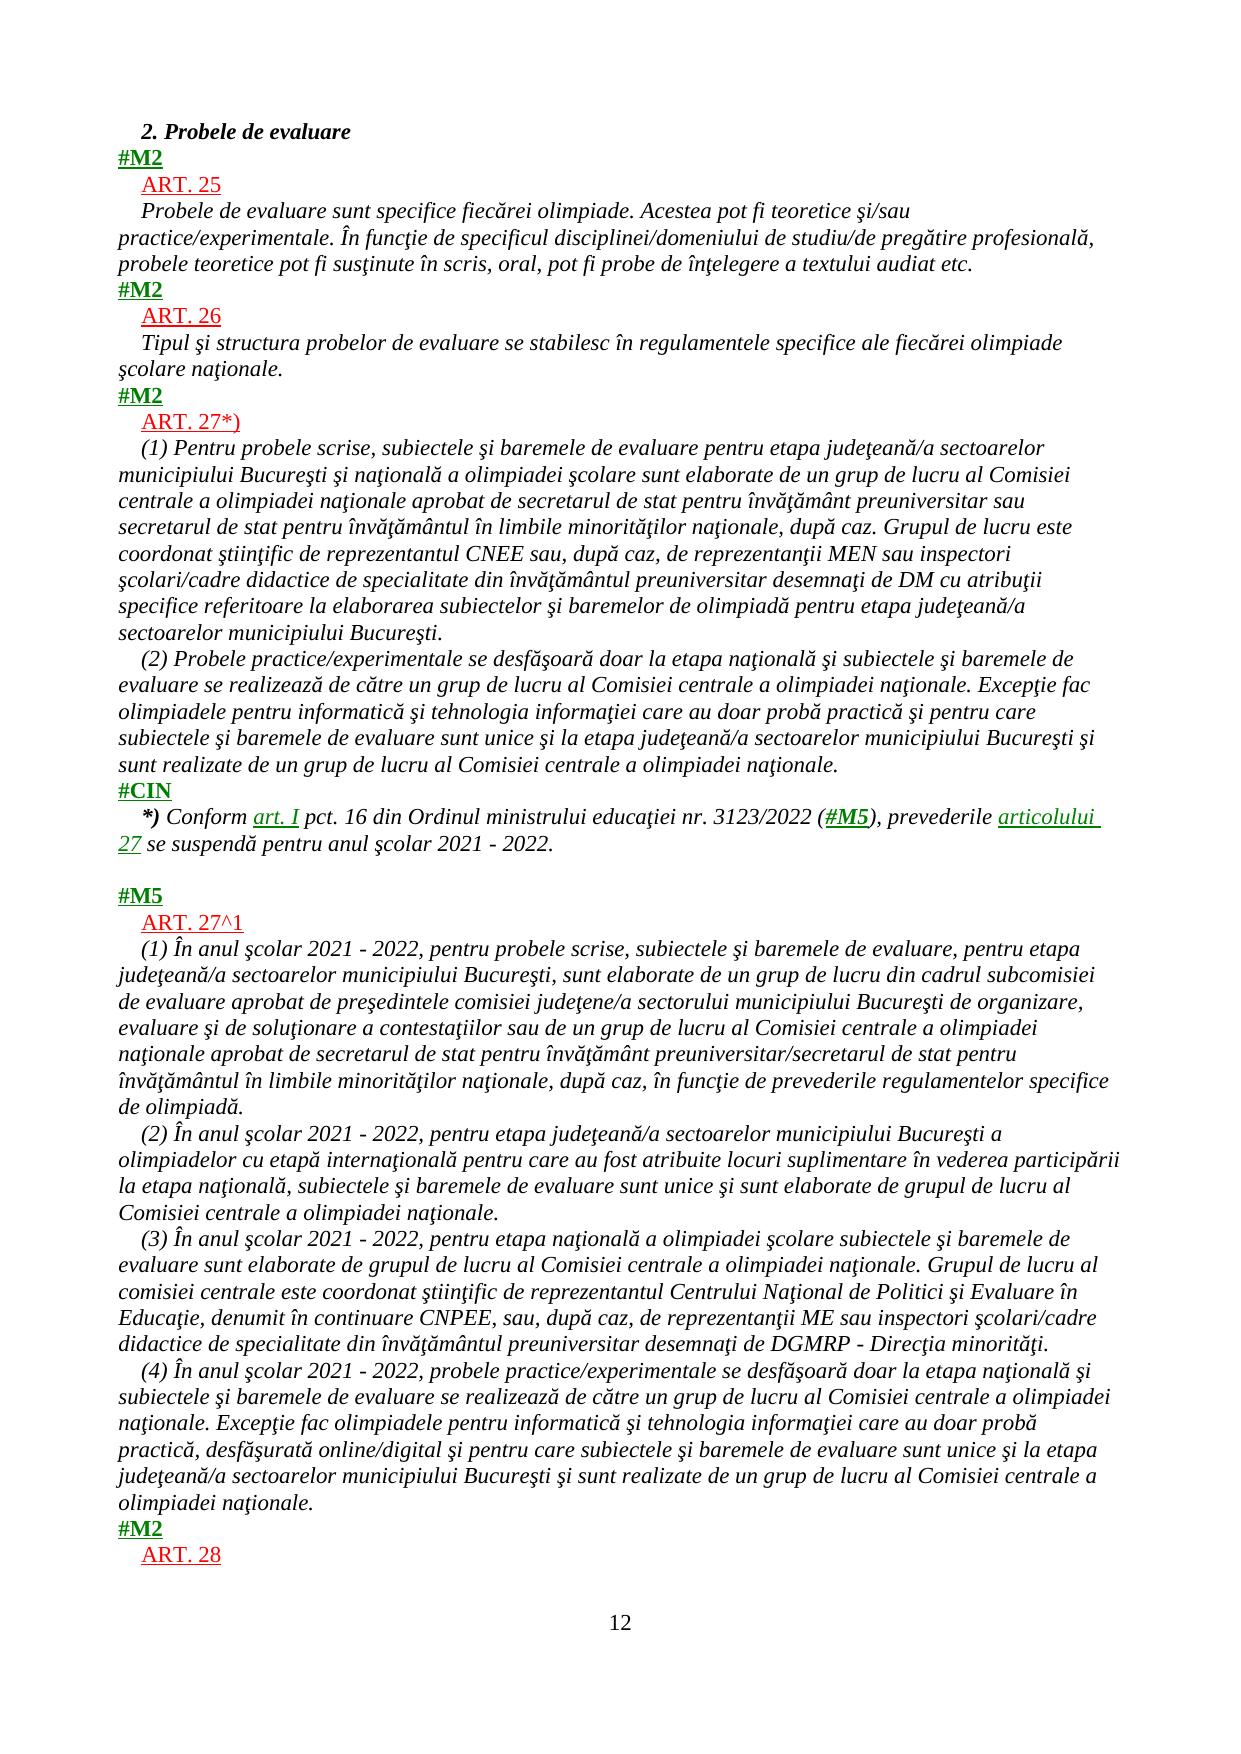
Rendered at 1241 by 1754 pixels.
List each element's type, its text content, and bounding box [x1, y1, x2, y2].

text #M2 [118, 144, 1122, 171]
text ART. 27*) [118, 408, 1122, 434]
text *) Conform art. I pct. 16 din Ordinul ministrului educaţiei nr. 3123/2022 (#M5), prevederile articolului 27 se suspendă pentru anul şcolar 2021 - 2022. [118, 803, 1122, 856]
text (1) În anul şcolar 2021 - 2022, pentru probele scrise, subiectele şi baremele de evaluare, pentru etapa judeţeană/a sectoarelor municipiului Bucureşti, sunt elaborate de un grup de lucru din cadrul subcomisiei de evaluare aprobat de preşedintele comisiei judeţene/a sectorului municipiului Bucureşti de organizare, evaluare şi de soluţionare a contestaţiilor sau de un grup de lucru al Comisiei centrale a olimpiadei naţionale aprobat de secretarul de stat pentru învăţământ preuniversitar/secretarul de stat pentru învăţământul în limbile minorităţilor naţionale, după caz, în funcţie de prevederile regulamentelor specifice de olimpiadă. [118, 935, 1122, 1119]
text (4) În anul şcolar 2021 - 2022, probele practice/experimentale se desfăşoară doar la etapa naţională şi subiectele şi baremele de evaluare se realizează de către un grup de lucru al Comisiei centrale a olimpiadei naţionale. Excepţie fac olimpiadele pentru informatică şi tehnologia informaţiei care au doar probă practică, desfăşurată online/digital şi pentru care subiectele şi baremele de evaluare sunt unice şi la etapa judeţeană/a sectoarelor municipiului Bucureşti şi sunt realizate de un grup de lucru al Comisiei centrale a olimpiadei naţionale. [118, 1357, 1122, 1515]
text #M2 [118, 1515, 1122, 1541]
text (1) Pentru probele scrise, subiectele şi baremele de evaluare pentru etapa judeţeană/a sectoarelor municipiului Bucureşti şi naţională a olimpiadei şcolare sunt elaborate de un grup de lucru al Comisiei centrale a olimpiadei naţionale aprobat de secretarul de stat pentru învăţământ preuniversitar sau secretarul de stat pentru învăţământul în limbile minorităţilor naţionale, după caz. Grupul de lucru este coordonat ştiinţific de reprezentantul CNEE sau, după caz, de reprezentanţii MEN sau inspectori şcolari/cadre didactice de specialitate din învăţământul preuniversitar desemnaţi de DM cu atribuţii specifice referitoare la elaborarea subiectelor şi baremelor de olimpiadă pentru etapa judeţeană/a sectoarelor municipiului Bucureşti. [118, 434, 1122, 645]
text Probele de evaluare sunt specifice fiecărei olimpiade. Acestea pot fi teoretice şi/sau practice/experimentale. În funcţie de specificul disciplinei/domeniului de studiu/de pregătire profesională, probele teoretice pot fi susţinute în scris, oral, pot fi probe de înţelegere a textului audiat etc. [118, 197, 1122, 276]
text (2) În anul şcolar 2021 - 2022, pentru etapa judeţeană/a sectoarelor municipiului Bucureşti a olimpiadelor cu etapă internaţională pentru care au fost atribuite locuri suplimentare în vederea participării la etapa naţională, subiectele şi baremele de evaluare sunt unice şi sunt elaborate de grupul de lucru al Comisiei centrale a olimpiadei naţionale. [118, 1119, 1122, 1225]
text ART. 26 [118, 303, 1122, 329]
text #M2 [118, 382, 1122, 408]
text (3) În anul şcolar 2021 - 2022, pentru etapa naţională a olimpiadei şcolare subiectele şi baremele de evaluare sunt elaborate de grupul de lucru al Comisiei centrale a olimpiadei naţionale. Grupul de lucru al comisiei centrale este coordonat ştiinţific de reprezentantul Centrului Naţional de Politici şi Evaluare în Educaţie, denumit în continuare CNPEE, sau, după caz, de reprezentanţii ME sau inspectori şcolari/cadre didactice de specialitate din învăţământul preuniversitar desemnaţi de DGMRP - Direcţia minorităţi. [118, 1225, 1122, 1357]
text 2. Probele de evaluare [118, 118, 1122, 144]
text Tipul şi structura probelor de evaluare se stabilesc în regulamentele specifice ale fiecărei olimpiade şcolare naţionale. [118, 329, 1122, 382]
text #CIN [118, 777, 1122, 803]
text ART. 25 [118, 171, 1122, 197]
text ART. 28 [118, 1541, 1122, 1568]
text #M2 [118, 276, 1122, 303]
text #M5 [118, 882, 1122, 909]
text (2) Probele practice/experimentale se desfăşoară doar la etapa naţională şi subiectele şi baremele de evaluare se realizează de către un grup de lucru al Comisiei centrale a olimpiadei naţionale. Excepţie fac olimpiadele pentru informatică şi tehnologia informaţiei care au doar probă practică şi pentru care subiectele şi baremele de evaluare sunt unice şi la etapa judeţeană/a sectoarelor municipiului Bucureşti şi sunt realizate de un grup de lucru al Comisiei centrale a olimpiadei naţionale. [118, 645, 1122, 777]
text ART. 27^1 [118, 909, 1122, 935]
